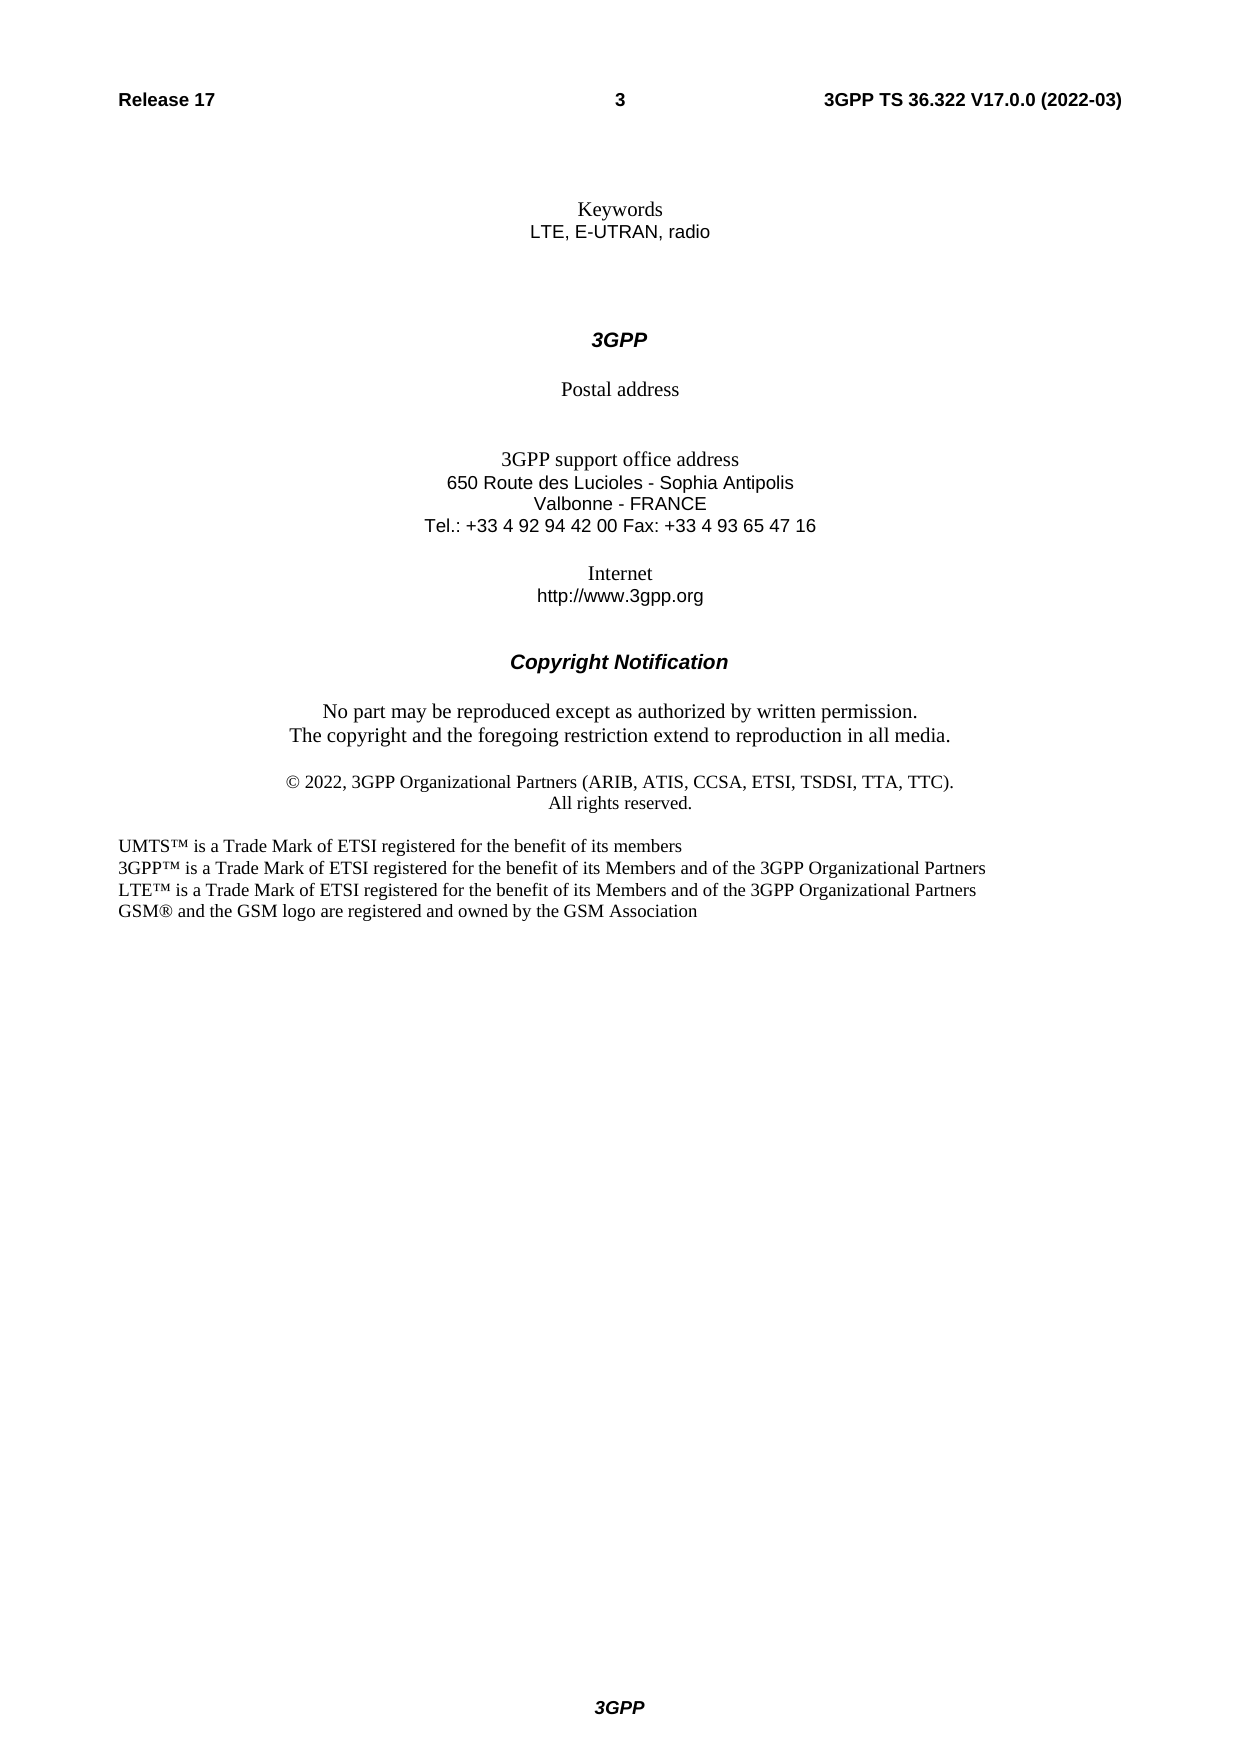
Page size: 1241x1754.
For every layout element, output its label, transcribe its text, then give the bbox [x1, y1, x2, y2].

text 3GPP [413, 328, 827, 352]
text All rights reserved. [118, 792, 1122, 814]
text LTE, E-UTRAN, radio [413, 221, 827, 242]
text LTE™ is a Trade Mark of ETSI registered for the benefit of its Members and of the 3GPP Organizational Partners [118, 878, 1122, 900]
text © 2022, 3GPP Organizational Partners (ARIB, ATIS, CCSA, ETSI, TSDSI, TTA, TTC). [118, 771, 1122, 792]
text No part may be reproduced except as authorized by written permission. The copyright and the foregoing restriction extend to reproduction in all media. [118, 698, 1122, 747]
text 650 Route des Lucioles - Sophia Antipolis [413, 471, 827, 493]
text Copyright Notification [118, 649, 1122, 673]
text Postal address [413, 377, 827, 401]
text 3GPP™ is a Trade Mark of ETSI registered for the benefit of its Members and of the 3GPP Organizational Partners [118, 857, 1122, 878]
text Keywords [413, 197, 827, 221]
text http://www.3gpp.org [413, 585, 827, 607]
text Internet [413, 561, 827, 585]
text UMTS™ is a Trade Mark of ETSI registered for the benefit of its members [118, 835, 1122, 857]
text Valbonne - FRANCE [413, 493, 827, 514]
text Tel.: +33 4 92 94 42 00 Fax: +33 4 93 65 47 16 [413, 514, 827, 536]
text 3GPP support office address [413, 447, 827, 471]
text GSM® and the GSM logo are registered and owned by the GSM Association [118, 900, 1122, 922]
